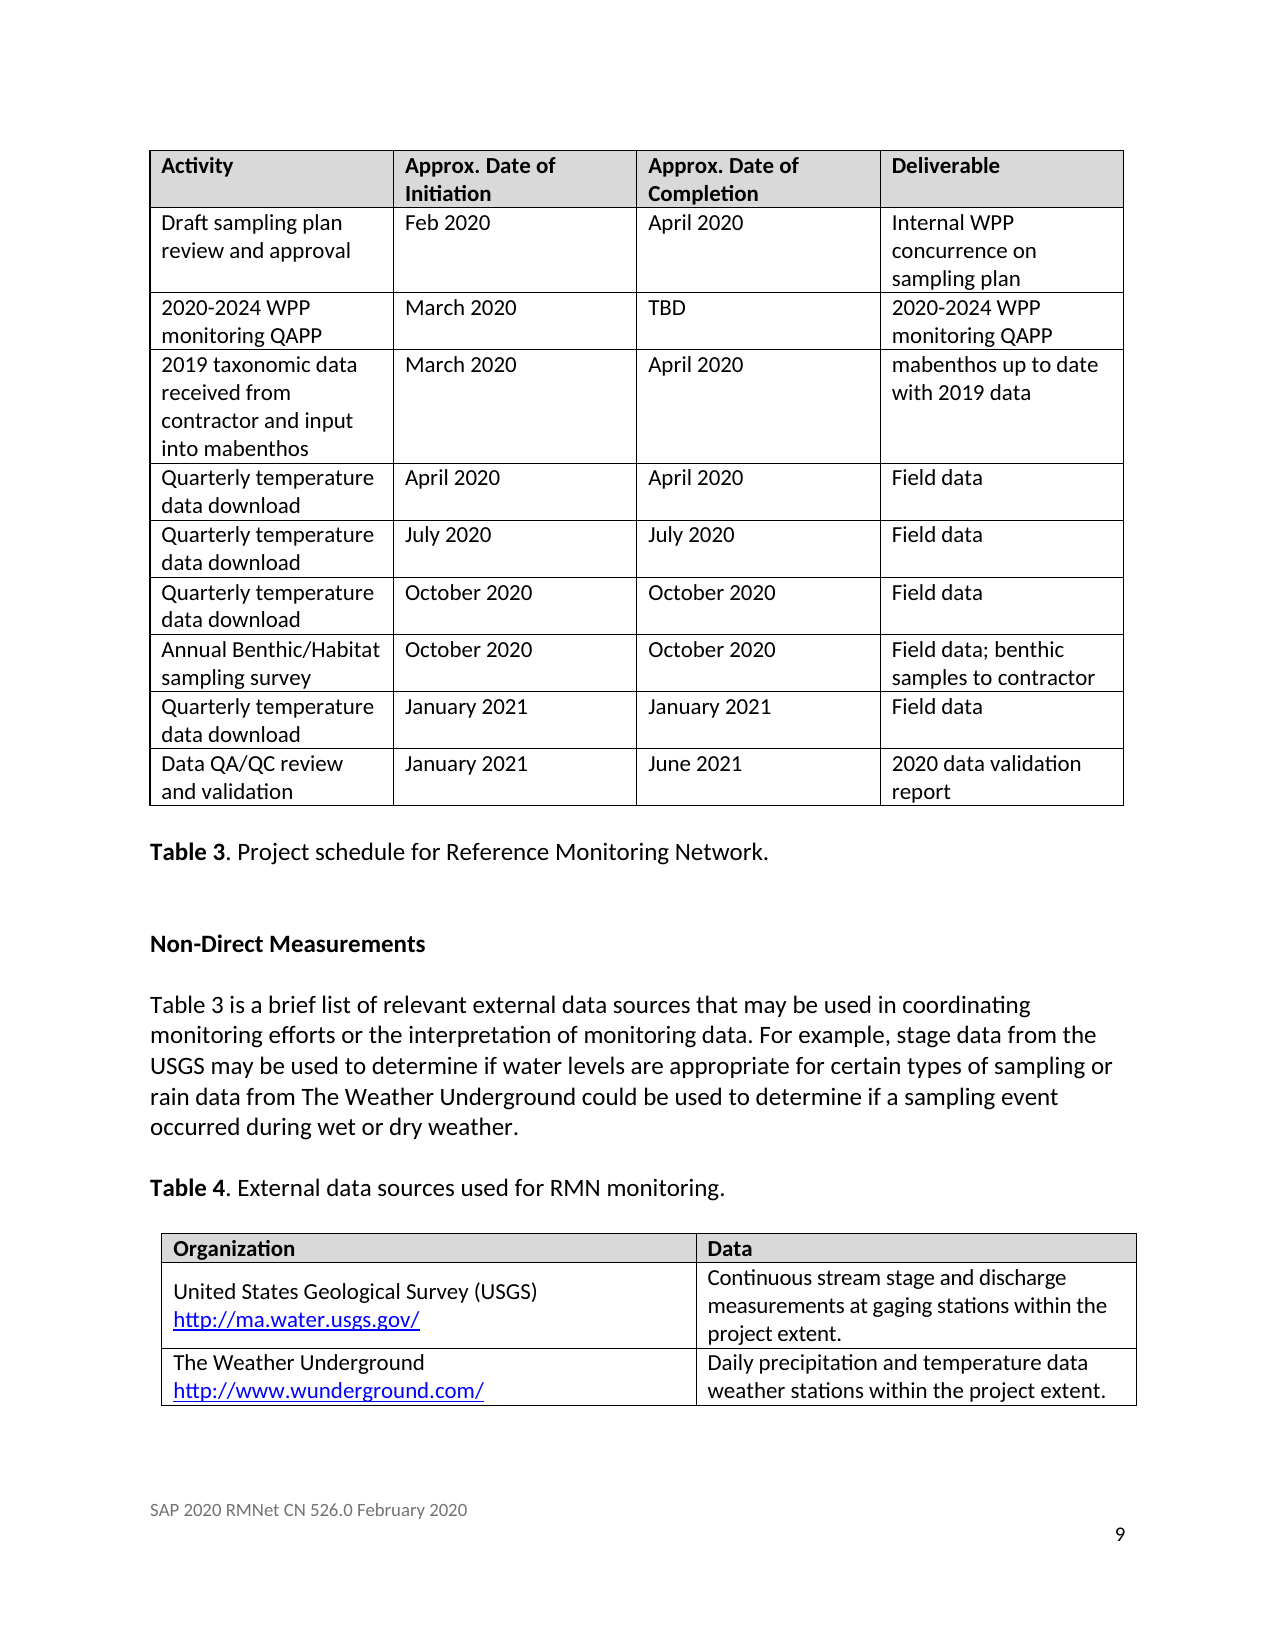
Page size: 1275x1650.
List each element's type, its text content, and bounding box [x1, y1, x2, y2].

table_cell January 2021 [394, 749, 636, 805]
table_cell April 2020 [394, 464, 636, 519]
table_cell 2020-2024 WPP monitoring QAPP [151, 293, 393, 349]
table_cell Field data [881, 692, 1123, 748]
table_cell October 2020 [394, 635, 636, 691]
table_cell Field data [881, 578, 1123, 634]
table_cell April 2020 [637, 208, 880, 292]
table_cell The Weather Underground http://www.wunderground.com/ [162, 1349, 696, 1404]
table_cell March 2020 [394, 350, 636, 462]
table_cell Field data [881, 464, 1123, 519]
table_cell July 2020 [637, 521, 880, 577]
table_cell Quarterly temperature data download [151, 521, 393, 577]
table_cell October 2020 [637, 578, 880, 634]
table_cell Data QA/QC review and validation [151, 749, 393, 805]
table_header Approx. Date of Initiation [394, 151, 636, 207]
table_cell Continuous stream stage and discharge measurements at gaging stations within the project extent. [697, 1263, 1136, 1347]
table_cell June 2021 [637, 749, 880, 805]
table_cell 2020-2024 WPP monitoring QAPP [881, 293, 1123, 349]
table_cell TBD [637, 293, 880, 349]
table_cell mabenthos up to date with 2019 data [881, 350, 1123, 462]
table_cell January 2021 [637, 692, 880, 748]
text Table 3. Project schedule for Reference Monitoring Network. [150, 836, 1125, 867]
table_cell Draft sampling plan review and approval [151, 208, 393, 292]
table_header Deliverable [881, 151, 1123, 207]
table_header Approx. Date of Completion [637, 151, 880, 207]
table_cell January 2021 [394, 692, 636, 748]
table_cell 2020 data validation report [881, 749, 1123, 805]
table_cell Annual Benthic/Habitat sampling survey [151, 635, 393, 691]
table_cell Quarterly temperature data download [151, 692, 393, 748]
table_header Data [697, 1234, 1136, 1262]
table_cell October 2020 [637, 635, 880, 691]
table_cell April 2020 [637, 350, 880, 462]
table_cell Quarterly temperature data download [151, 578, 393, 634]
table_cell Quarterly temperature data download [151, 464, 393, 519]
table_cell October 2020 [394, 578, 636, 634]
table_cell July 2020 [394, 521, 636, 577]
table_cell Field data [881, 521, 1123, 577]
table_cell 2019 taxonomic data received from contractor and input into mabenthos [151, 350, 393, 462]
table_cell Internal WPP concurrence on sampling plan [881, 208, 1123, 292]
table_cell Feb 2020 [394, 208, 636, 292]
table_cell Field data; benthic samples to contractor [881, 635, 1123, 691]
table_cell March 2020 [394, 293, 636, 349]
table_cell Daily precipitation and temperature data weather stations within the project extent. [697, 1349, 1136, 1404]
table_cell April 2020 [637, 464, 880, 519]
text Non-Direct Measurements [150, 928, 1125, 958]
table_header Organization [162, 1234, 696, 1262]
table_header Activity [151, 151, 393, 207]
table_cell United States Geological Survey (USGS) http://ma.water.usgs.gov/ [162, 1263, 696, 1347]
text Table 4. External data sources used for RMN monitoring. [150, 1172, 1125, 1203]
text Table 3 is a brief list of relevant external data sources that may be used in coordinating monitoring efforts or the interpretation of monitoring data. For example, stage data from the USGS may be used to determine if water levels are appropriate for certain types of sampling or rain data from The Weather Underground could be used to determine if a sampling event occurred during wet or dry weather. [150, 989, 1125, 1142]
